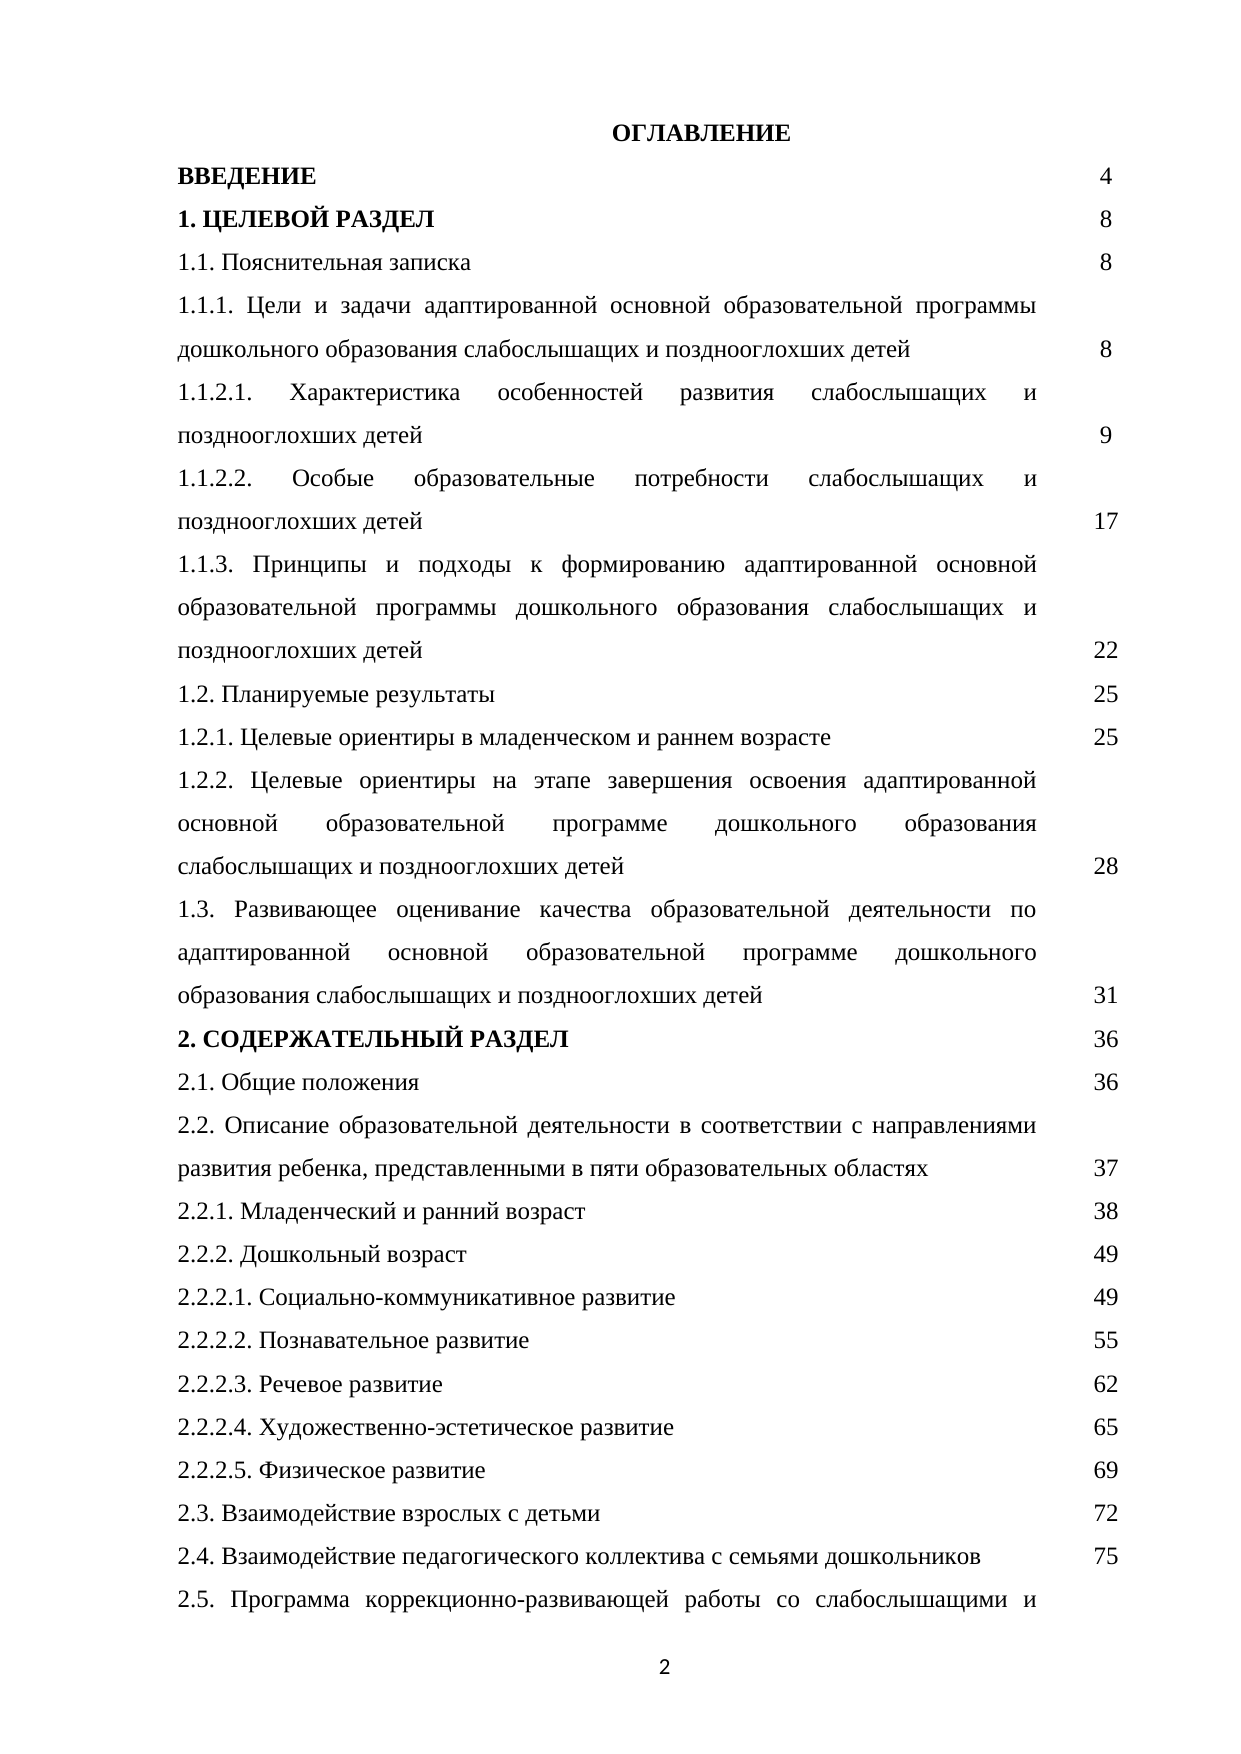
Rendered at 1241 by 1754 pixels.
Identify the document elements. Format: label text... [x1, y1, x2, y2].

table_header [1049, 161, 1163, 1627]
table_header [166, 161, 1048, 1627]
text ОГЛАВЛЕНИЕ [177, 118, 1152, 147]
